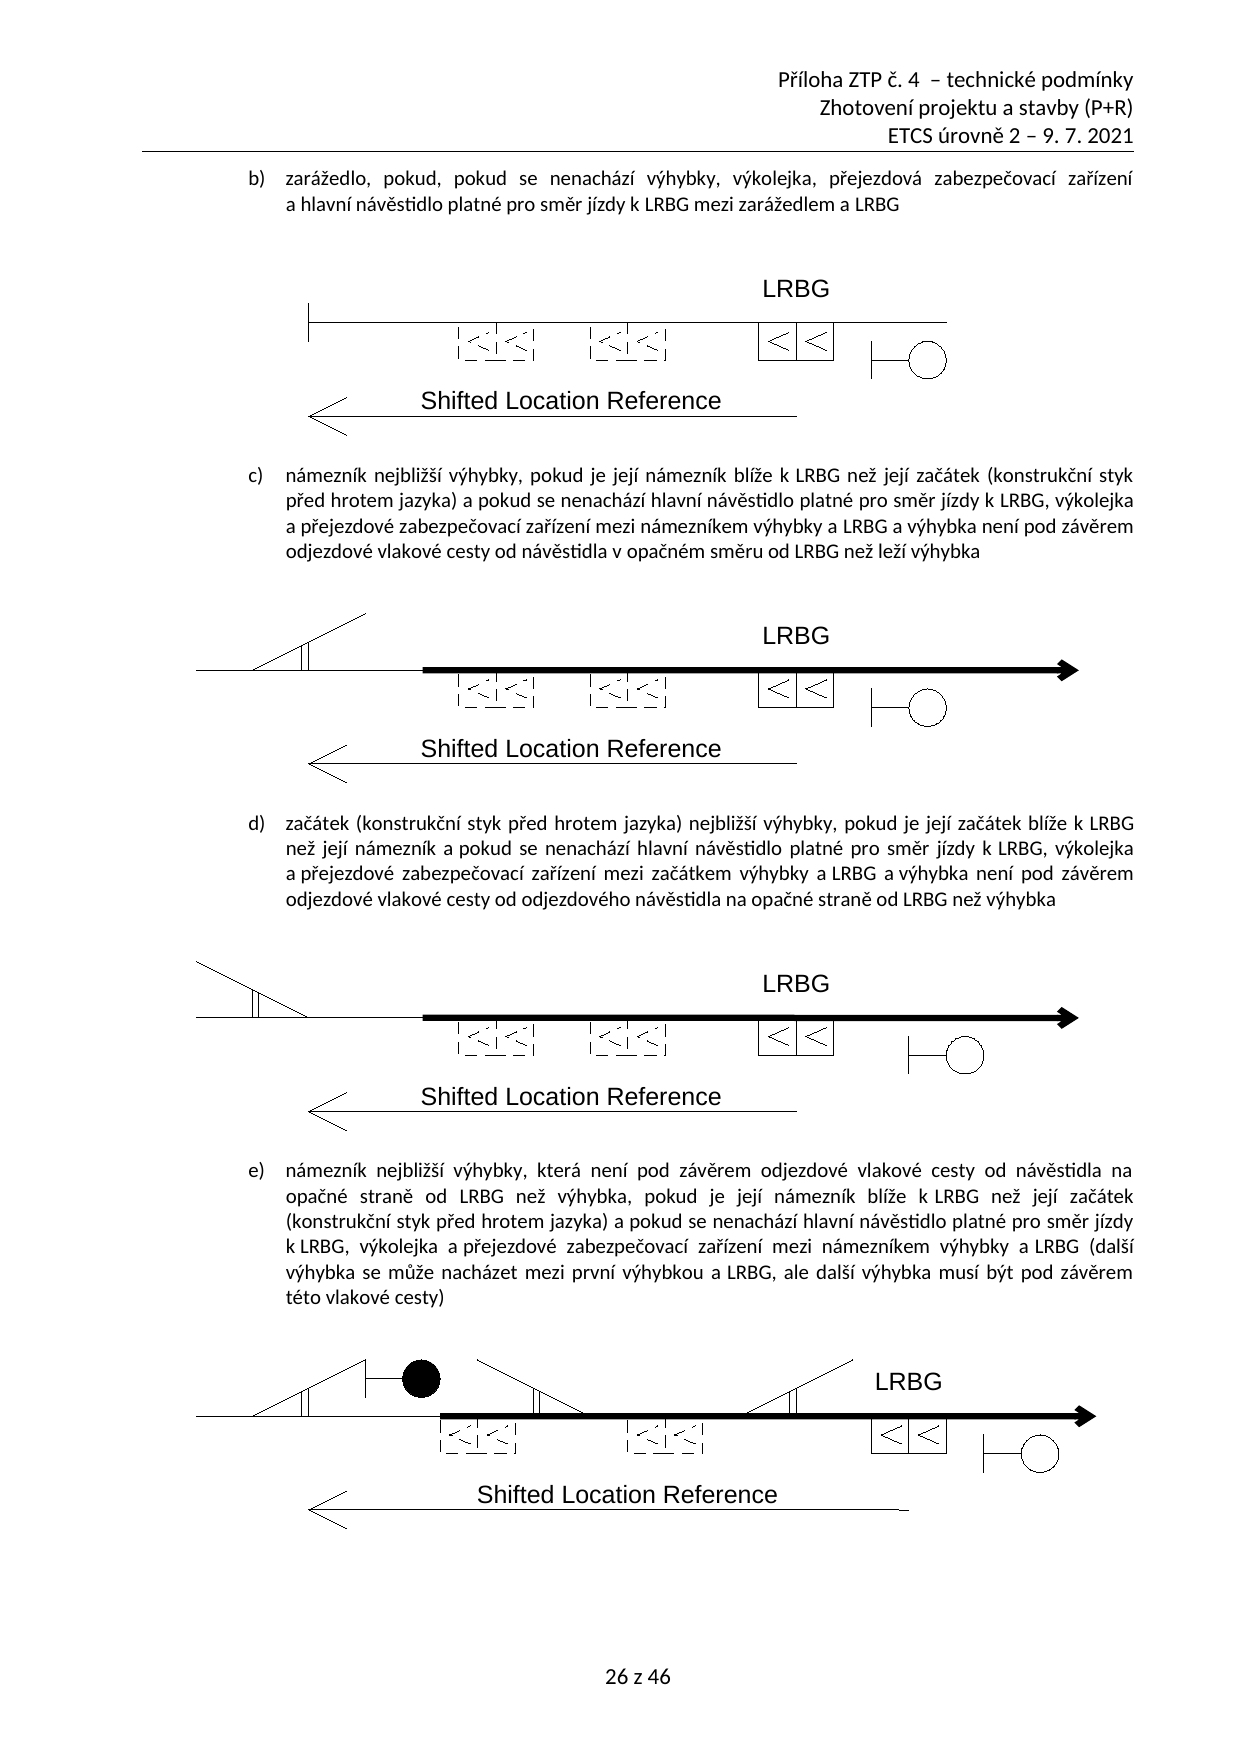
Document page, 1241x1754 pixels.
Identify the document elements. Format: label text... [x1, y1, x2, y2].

text začátek (konstrukční styk před hrotem jazyka) nejbližší výhybky, pokud je její začátek blíže k LRBG než její námezník a pokud se nenachází hlavní návěstidlo platné pro směr jízdy k LRBG, výkolejka a přejezdové zabezpečovací zařízení mezi začátkem výhybky a LRBG a výhybka není pod závěrem odjezdové vlakové cesty od odjezdového návěstidla na opačné straně od LRBG než výhybka [248, 810, 1134, 911]
text zarážedlo, pokud, pokud se nenachází výhybky, výkolejka, přejezdová zabezpečovací zařízení a hlavní návěstidlo platné pro směr jízdy k LRBG mezi zarážedlem a LRBG [248, 165, 1134, 216]
text námezník nejbližší výhybky, pokud je její námezník blíže k LRBG než její začátek (konstrukční styk před hrotem jazyka) a pokud se nenachází hlavní návěstidlo platné pro směr jízdy k LRBG, výkolejka a přejezdové zabezpečovací zařízení mezi námezníkem výhybky a LRBG a výhybka není pod závěrem odjezdové vlakové cesty od návěstidla v opačném směru od LRBG než leží výhybka [248, 462, 1134, 564]
text námezník nejbližší výhybky, která není pod závěrem odjezdové vlakové cesty od návěstidla na opačné straně od LRBG než výhybka, pokud je její námezník blíže k LRBG než její začátek (konstrukční styk před hrotem jazyka) a pokud se nenachází hlavní návěstidlo platné pro směr jízdy k LRBG, výkolejka a přejezdové zabezpečovací zařízení mezi námezníkem výhybky a LRBG (další výhybka se může nacházet mezi první výhybkou a LRBG, ale další výhybka musí být pod závěrem této vlakové cesty) [248, 1157, 1134, 1310]
